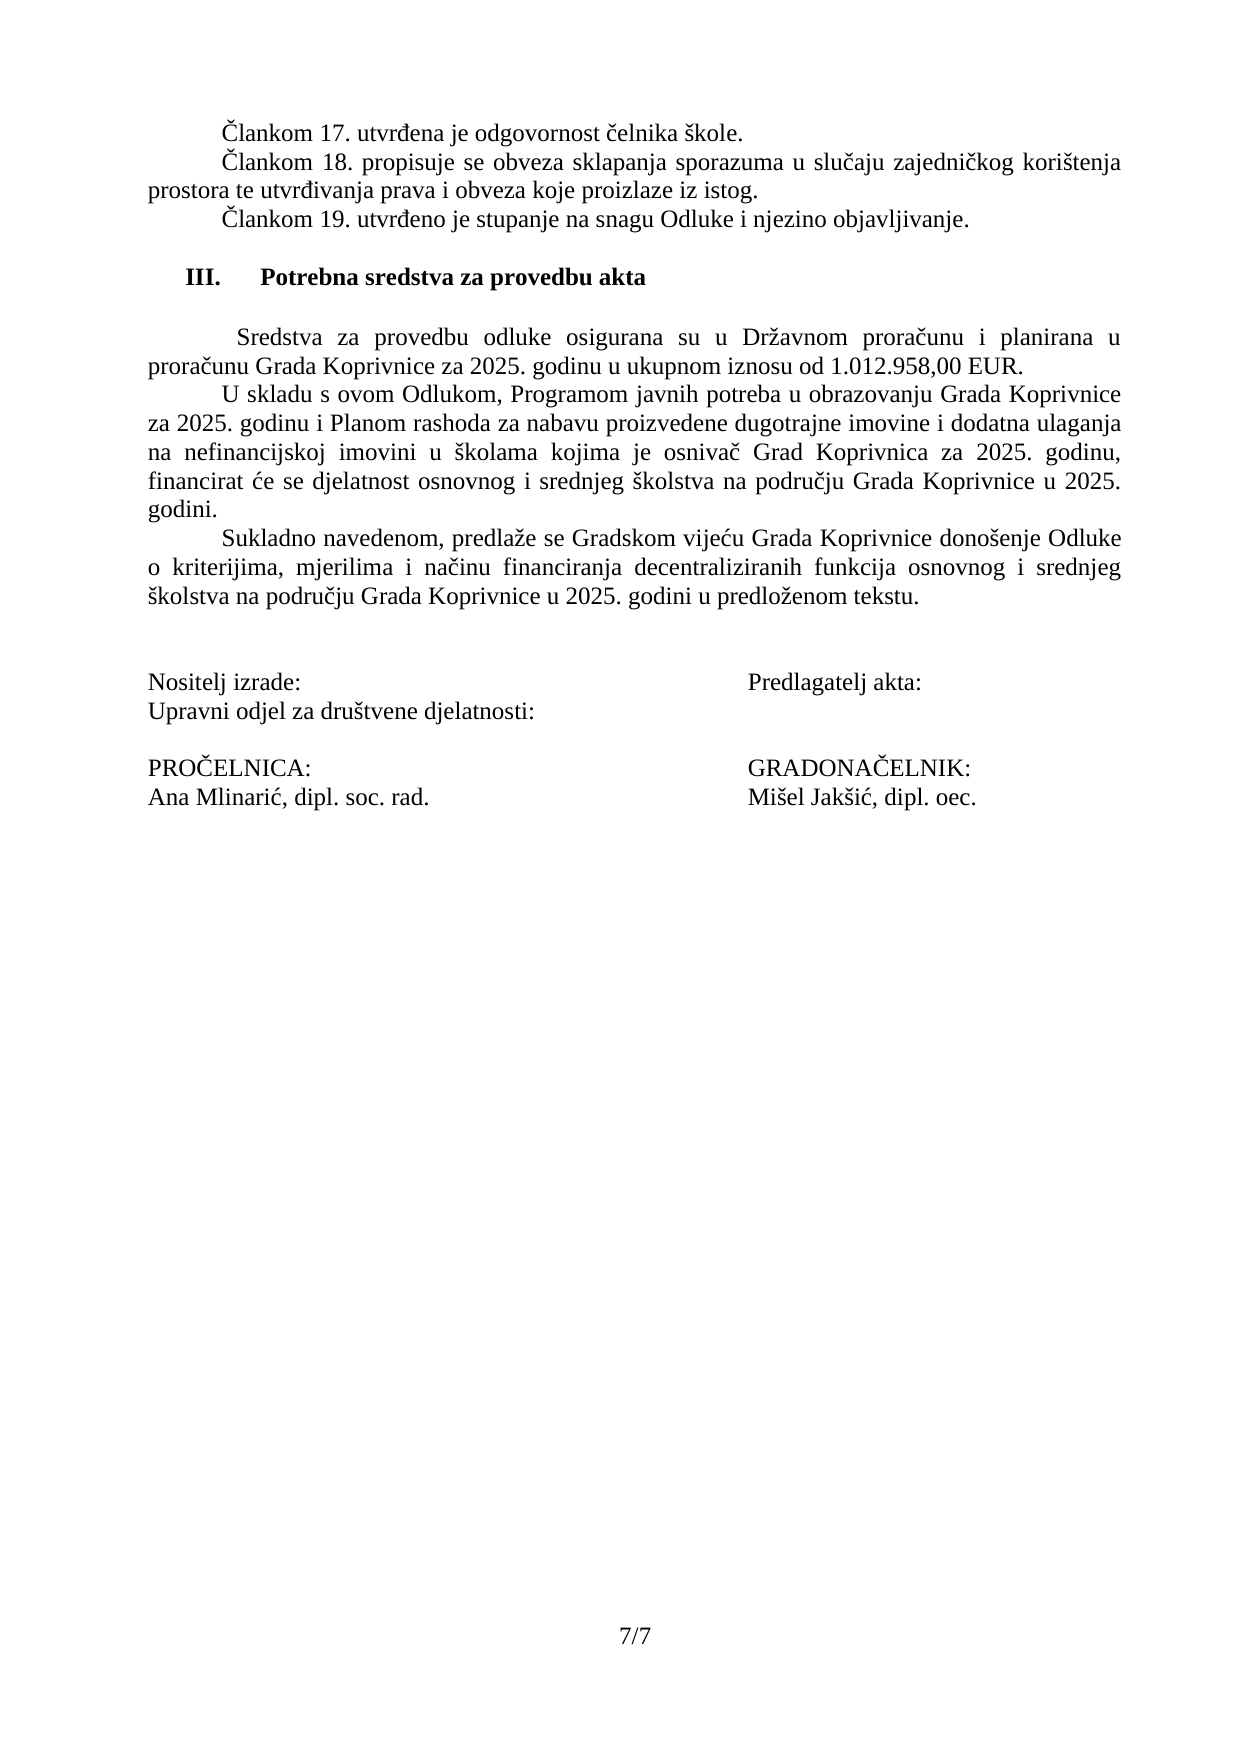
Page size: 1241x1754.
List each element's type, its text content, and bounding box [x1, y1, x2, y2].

text Ana Mlinarić, dipl. soc. rad. Mišel Jakšić, dipl. oec. [148, 782, 1122, 811]
text Člankom 18. propisuje se obveza sklapanja sporazuma u slučaju zajedničkog korištenja prostora te utvrđivanja prava i obveza koje proizlaze iz istog. [148, 147, 1122, 204]
text Sredstva za provedbu odluke osigurana su u Državnom proračunu i planirana u proračunu Grada Koprivnice za 2025. godinu u ukupnom iznosu od 1.012.958,00 EUR. [148, 322, 1122, 379]
text Člankom 17. utvrđena je odgovornost čelnika škole. [148, 118, 1122, 147]
text Člankom 19. utvrđeno je stupanje na snagu Odluke i njezino objavljivanje. [148, 204, 1122, 233]
text Sukladno navedenom, predlaže se Gradskom vijeću Grada Koprivnice donošenje Odluke o kriterijima, mjerilima i načinu financiranja decentraliziranih funkcija osnovnog i srednjeg školstva na području Grada Koprivnice u 2025. godini u predloženom tekstu. [148, 523, 1122, 609]
text U skladu s ovom Odlukom, Programom javnih potreba u obrazovanju Grada Koprivnice za 2025. godinu i Planom rashoda za nabavu proizvedene dugotrajne imovine i dodatna ulaganja na nefinancijskoj imovini u školama kojima je osnivač Grad Koprivnica za 2025. godinu, financirat će se djelatnost osnovnog i srednjeg školstva na području Grada Koprivnice u 2025. godini. [148, 379, 1122, 523]
text Nositelj izrade: Predlagatelj akta: [148, 667, 1122, 696]
text PROČELNICA: GRADONAČELNIK: [148, 753, 1122, 782]
text Upravni odjel za društvene djelatnosti: [148, 696, 1122, 724]
list Potrebna sredstva za provedbu akta [185, 262, 1122, 291]
